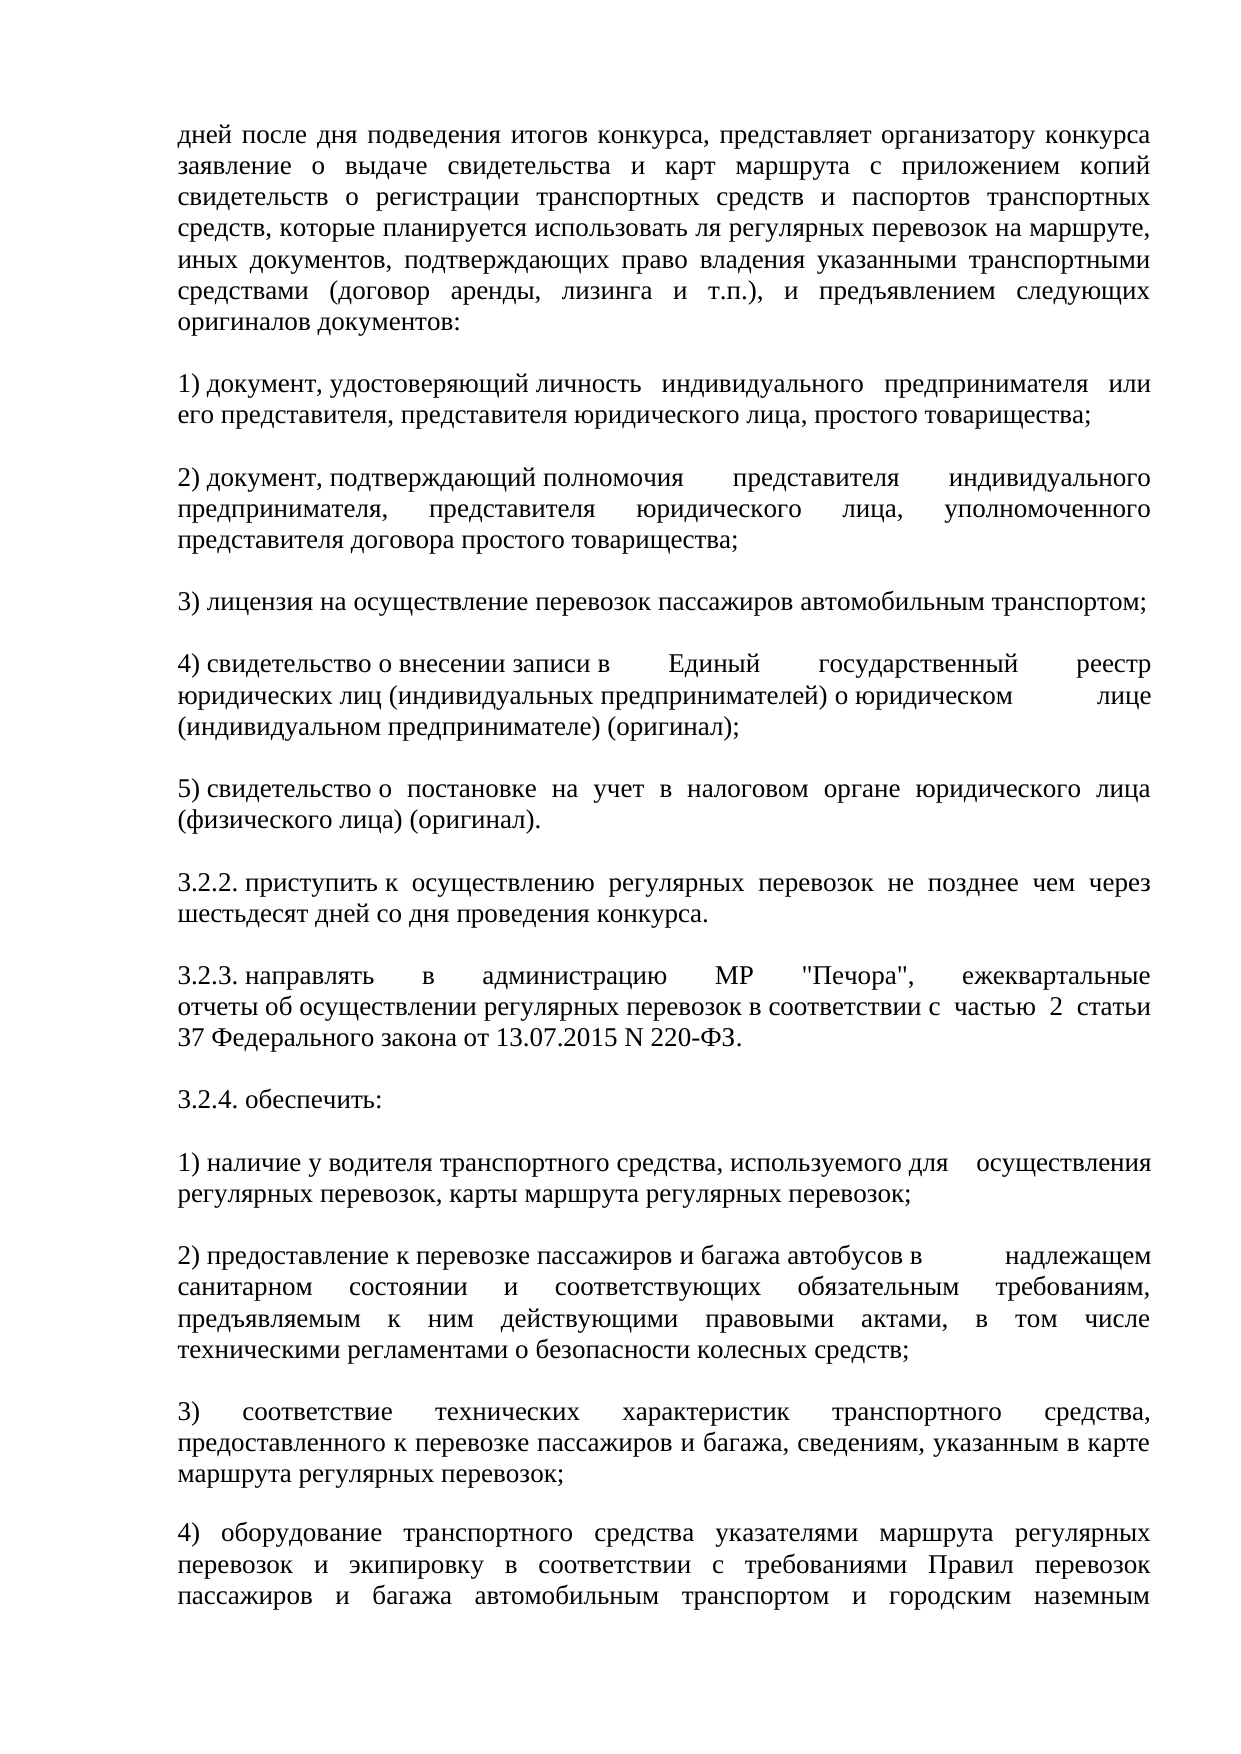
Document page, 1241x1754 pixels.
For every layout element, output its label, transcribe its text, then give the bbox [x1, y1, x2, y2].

text 3) соответствие технических характеристик транспортного средства, предоставленного к перевозке пассажиров и багажа, сведениям, указанным в карте маршрута регулярных перевозок; [177, 1364, 1152, 1488]
text 5) свидетельство о постановке на учет в налоговом органе юридического лица (физического лица) (оригинал). [177, 741, 1152, 834]
text 4) свидетельство о внесении записи в Единый государственный реестр юридических лиц (индивидуальных предпринимателей) о юридическом лице (индивидуальном предпринимателе) (оригинал); [177, 616, 1152, 741]
text 3.2.4. обеспечить: [177, 1052, 1152, 1115]
text 3.2.2. приступить к осуществлению регулярных перевозок не позднее чем через шестьдесят дней со дня проведения конкурса. [177, 834, 1152, 928]
text 1) документ, удостоверяющий личность индивидуального предпринимателя или его представителя, представителя юридического лица, простого товарищества; [177, 336, 1152, 429]
text 3) лицензия на осуществление перевозок пассажиров автомобильным транспортом; [177, 554, 1152, 616]
text 3.2.3. направлять в администрацию МР "Печора", ежеквартальные отчеты об осуществлении регулярных перевозок в соответствии с частью 2 статьи 37 Федерального закона от 13.07.2015 N 220-ФЗ. [177, 928, 1152, 1052]
text 1) наличие у водителя транспортного средства, используемого для осуществления регулярных перевозок, карты маршрута регулярных перевозок; [177, 1115, 1152, 1208]
text 2) документ, подтверждающий полномочия представителя индивидуального предпринимателя, представителя юридического лица, уполномоченного представителя договора простого товарищества; [177, 461, 1152, 554]
text 2) предоставление к перевозке пассажиров и багажа автобусов в надлежащем санитарном состоянии и соответствующих обязательным требованиям, предъявляемым к ним действующими правовыми актами, в том числе техническими регламентами о безопасности колесных средств; [177, 1208, 1152, 1364]
